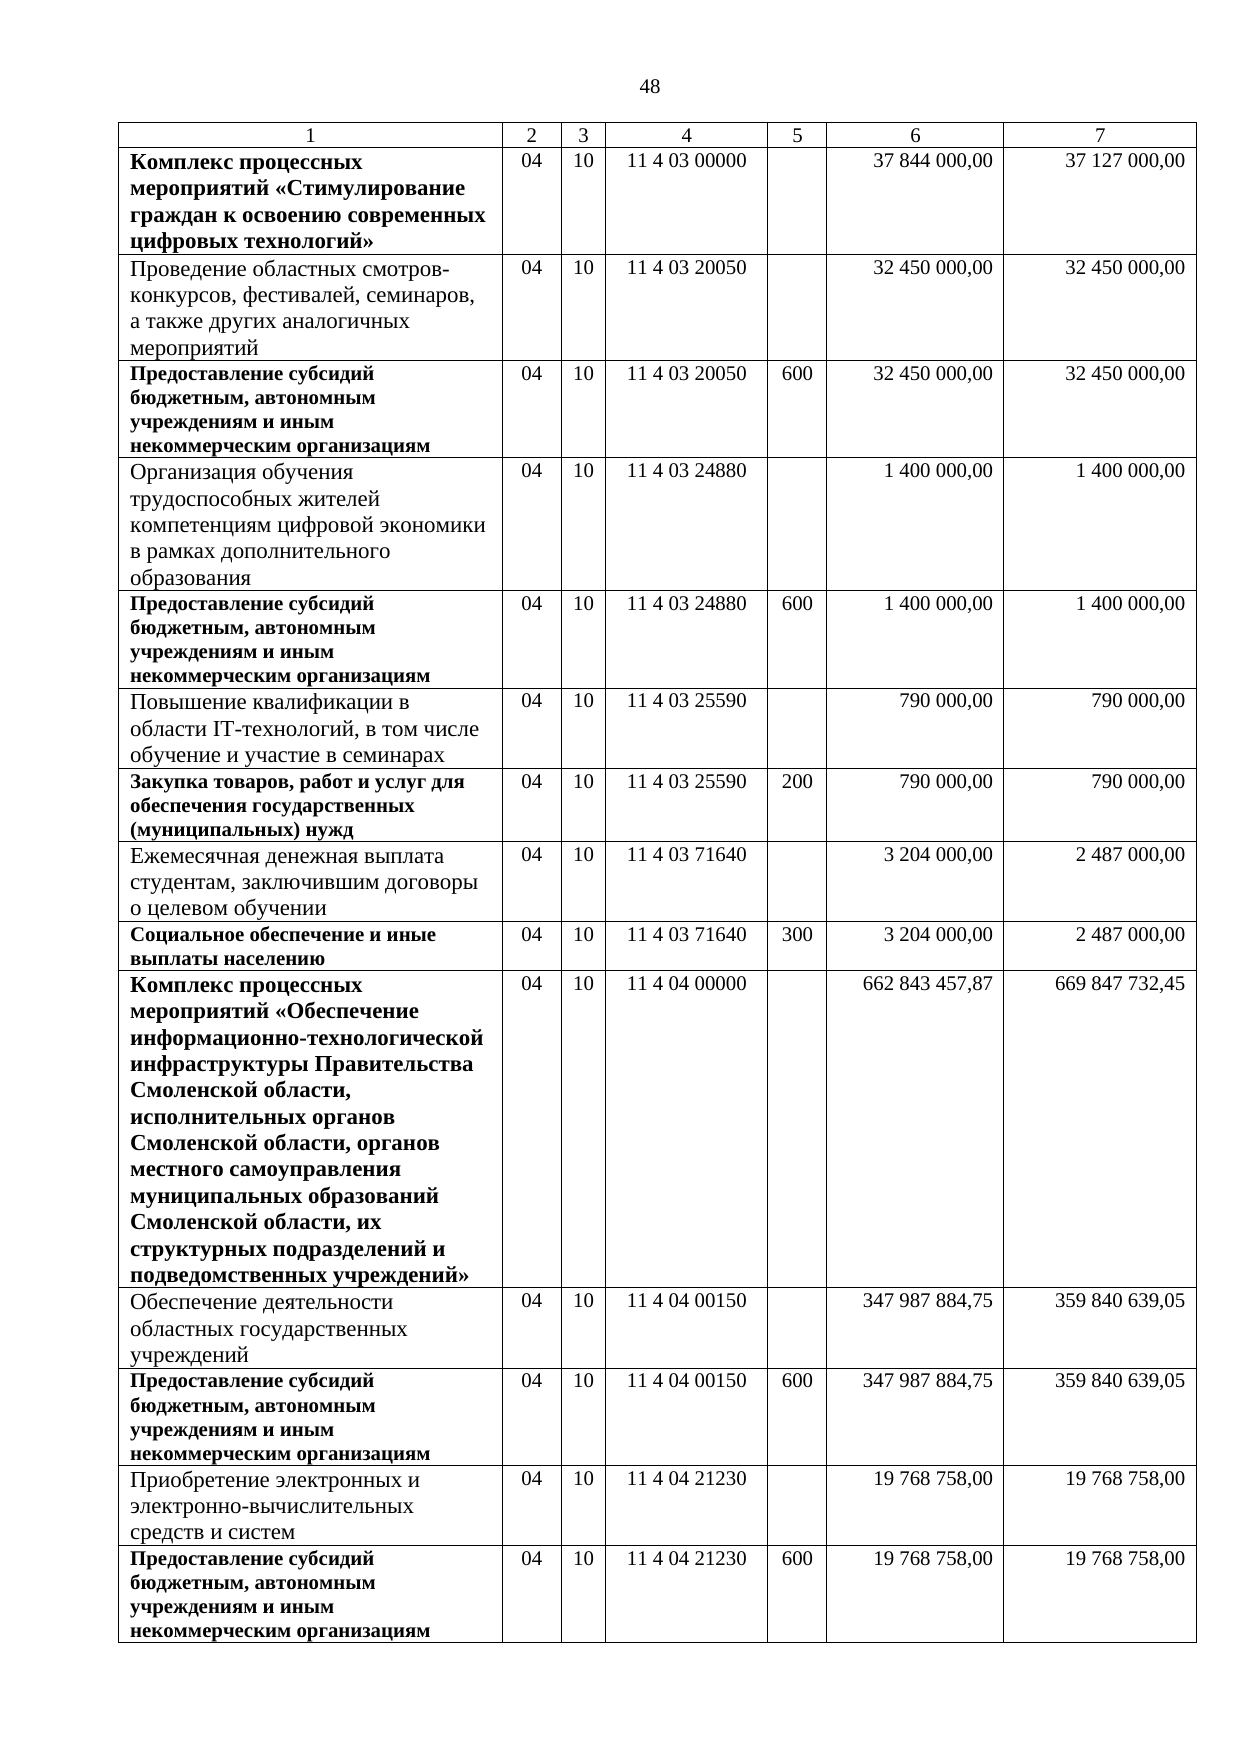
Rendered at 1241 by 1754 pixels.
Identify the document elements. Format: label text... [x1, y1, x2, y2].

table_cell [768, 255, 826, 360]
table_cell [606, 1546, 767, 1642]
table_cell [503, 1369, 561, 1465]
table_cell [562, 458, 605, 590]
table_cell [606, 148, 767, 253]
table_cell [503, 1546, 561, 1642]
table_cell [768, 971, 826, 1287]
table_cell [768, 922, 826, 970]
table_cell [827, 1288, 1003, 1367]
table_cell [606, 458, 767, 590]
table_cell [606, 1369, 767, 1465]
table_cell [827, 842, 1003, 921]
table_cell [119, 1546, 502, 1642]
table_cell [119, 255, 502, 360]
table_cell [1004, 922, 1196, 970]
table_header 7 [1004, 123, 1196, 147]
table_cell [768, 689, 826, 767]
table_header 6 [827, 123, 1003, 147]
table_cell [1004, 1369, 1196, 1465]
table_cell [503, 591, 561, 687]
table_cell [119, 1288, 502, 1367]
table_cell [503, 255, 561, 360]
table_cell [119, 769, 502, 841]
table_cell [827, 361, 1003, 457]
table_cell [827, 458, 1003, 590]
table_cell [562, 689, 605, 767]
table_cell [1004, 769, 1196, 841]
table_header 2 [503, 123, 561, 147]
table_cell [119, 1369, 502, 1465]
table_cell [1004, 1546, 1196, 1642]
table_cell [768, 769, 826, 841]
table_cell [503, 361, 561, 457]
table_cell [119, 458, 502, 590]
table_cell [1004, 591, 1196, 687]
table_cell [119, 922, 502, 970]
table_header 4 [606, 123, 767, 147]
table_header 5 [768, 123, 826, 147]
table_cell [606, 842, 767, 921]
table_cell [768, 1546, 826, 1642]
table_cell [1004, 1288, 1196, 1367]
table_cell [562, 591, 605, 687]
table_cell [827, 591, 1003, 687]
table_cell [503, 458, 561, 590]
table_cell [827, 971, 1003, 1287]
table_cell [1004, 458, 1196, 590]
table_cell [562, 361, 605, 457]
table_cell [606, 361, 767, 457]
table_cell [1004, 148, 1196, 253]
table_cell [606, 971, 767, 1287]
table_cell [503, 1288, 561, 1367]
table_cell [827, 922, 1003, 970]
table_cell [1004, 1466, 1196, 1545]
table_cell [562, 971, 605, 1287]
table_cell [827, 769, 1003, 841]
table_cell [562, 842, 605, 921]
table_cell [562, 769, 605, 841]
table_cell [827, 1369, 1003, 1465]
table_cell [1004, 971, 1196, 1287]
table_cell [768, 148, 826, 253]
table_header 3 [562, 123, 605, 147]
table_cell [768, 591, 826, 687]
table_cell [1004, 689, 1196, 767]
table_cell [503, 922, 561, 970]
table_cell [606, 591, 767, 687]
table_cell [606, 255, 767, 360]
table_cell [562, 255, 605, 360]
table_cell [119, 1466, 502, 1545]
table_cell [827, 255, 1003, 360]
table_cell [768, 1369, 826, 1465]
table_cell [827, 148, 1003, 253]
table_header 1 [119, 123, 502, 147]
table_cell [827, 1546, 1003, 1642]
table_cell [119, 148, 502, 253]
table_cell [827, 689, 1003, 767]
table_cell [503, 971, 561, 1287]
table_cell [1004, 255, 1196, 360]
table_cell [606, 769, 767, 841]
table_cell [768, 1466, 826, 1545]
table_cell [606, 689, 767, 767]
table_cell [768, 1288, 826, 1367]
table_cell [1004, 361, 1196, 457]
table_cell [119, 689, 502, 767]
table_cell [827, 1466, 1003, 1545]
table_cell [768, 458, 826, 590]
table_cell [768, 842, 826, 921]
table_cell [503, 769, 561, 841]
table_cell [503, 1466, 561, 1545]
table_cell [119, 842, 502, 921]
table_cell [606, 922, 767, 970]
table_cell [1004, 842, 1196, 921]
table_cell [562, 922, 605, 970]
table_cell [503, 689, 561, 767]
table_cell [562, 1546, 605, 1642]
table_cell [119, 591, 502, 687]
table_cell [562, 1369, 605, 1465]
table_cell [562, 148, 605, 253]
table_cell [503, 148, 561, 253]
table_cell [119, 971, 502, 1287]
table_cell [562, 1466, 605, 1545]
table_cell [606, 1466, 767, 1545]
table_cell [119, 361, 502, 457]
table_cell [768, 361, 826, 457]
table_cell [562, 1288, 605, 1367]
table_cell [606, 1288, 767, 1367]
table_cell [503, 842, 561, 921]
